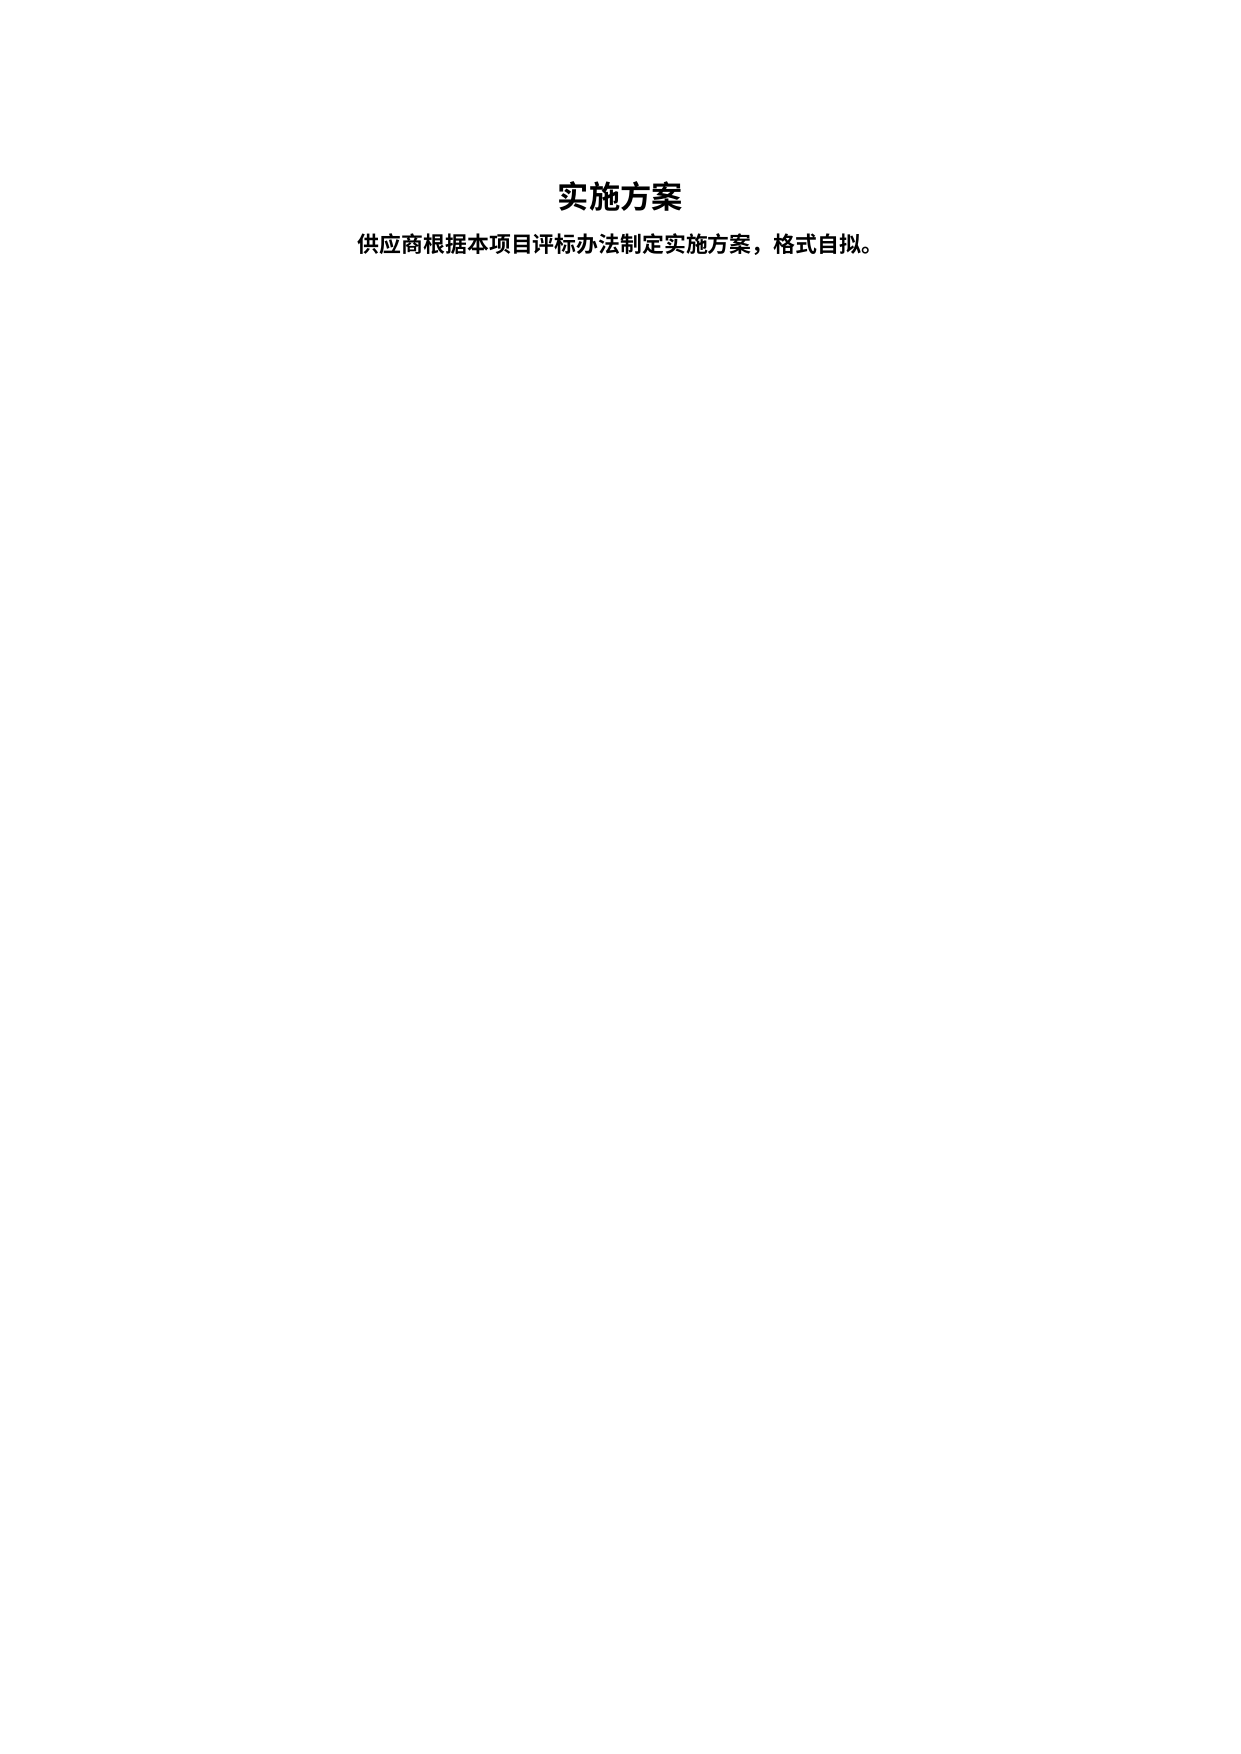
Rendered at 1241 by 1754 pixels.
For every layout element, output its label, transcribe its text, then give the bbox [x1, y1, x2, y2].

text 供应商根据本项目评标办法制定实施方案，格式自拟。 [187, 227, 1053, 259]
text 实施方案 [187, 162, 1053, 227]
